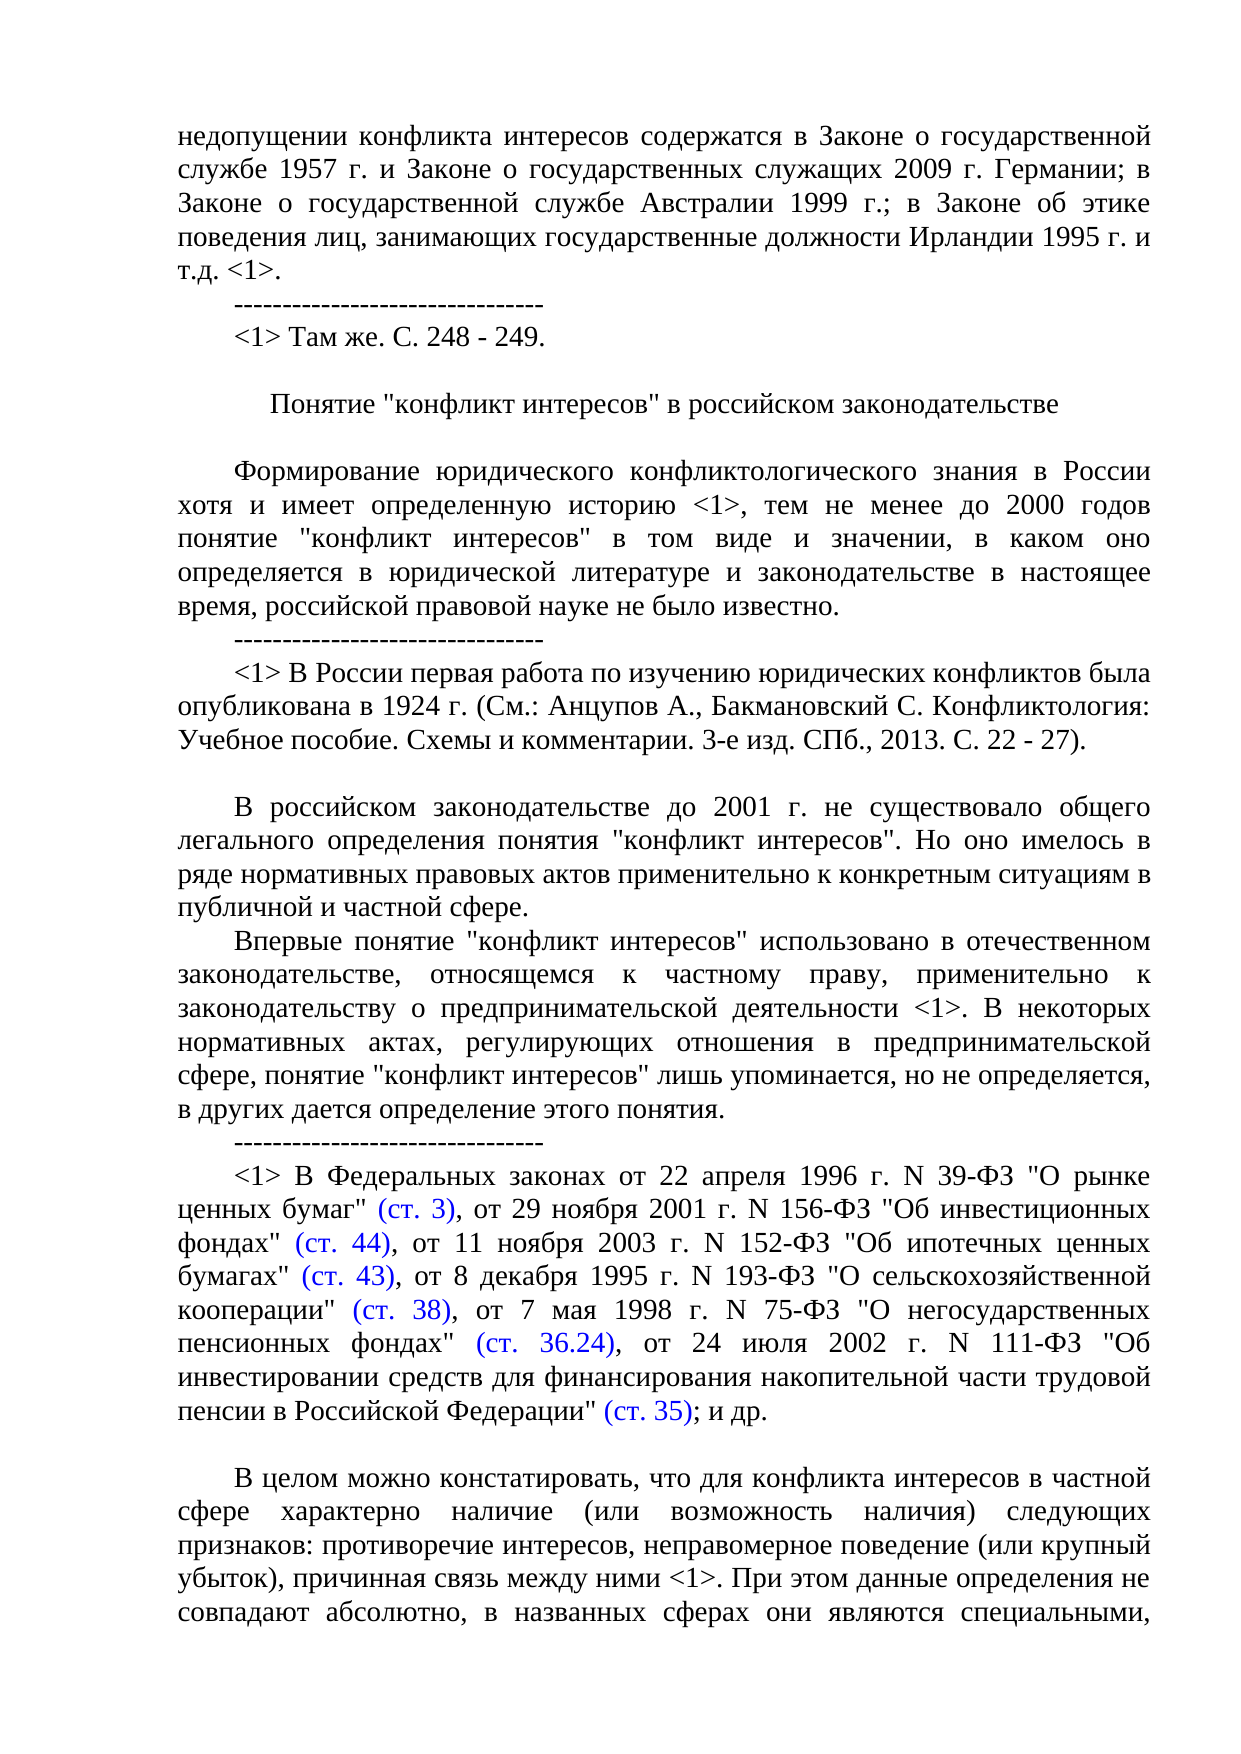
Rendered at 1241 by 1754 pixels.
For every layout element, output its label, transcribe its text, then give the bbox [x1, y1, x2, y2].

text Впервые понятие "конфликт интересов" использовано в отечественном законодательстве, относящемся к частному праву, применительно к законодательству о предпринимательской деятельности <1>. В некоторых нормативных актах, регулирующих отношения в предпринимательской сфере, понятие "конфликт интересов" лишь упоминается, но не определяется, в других дается определение этого понятия. [177, 923, 1152, 1124]
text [177, 118, 1152, 286]
text В российском законодательстве до 2001 г. не существовало общего легального определения понятия "конфликт интересов". Но оно имелось в ряде нормативных правовых актов применительно к конкретным ситуациям в публичной и частной сфере. [177, 789, 1152, 923]
text <1> В Федеральных законах от 22 апреля 1996 г. N 39-ФЗ "О рынке ценных бумаг" (ст. 3), от 29 ноября 2001 г. N 156-ФЗ "Об инвестиционных фондах" (ст. 44), от 11 ноября 2003 г. N 152-ФЗ "Об ипотечных ценных бумагах" (ст. 43), от 8 декабря 1995 г. N 193-ФЗ "О сельскохозяйственной кооперации" (ст. 38), от 7 мая 1998 г. N 75-ФЗ "О негосударственных пенсионных фондах" (ст. 36.24), от 24 июля 2002 г. N 111-ФЗ "Об инвестировании средств для финансирования накопительной части трудовой пенсии в Российской Федерации" (ст. 35); и др. [177, 1158, 1152, 1426]
text <1> В России первая работа по изучению юридических конфликтов была опубликована в 1924 г. (См.: Анцупов А., Бакмановский С. Конфликтология: Учебное пособие. Схемы и комментарии. 3-е изд. СПб., 2013. С. 22 - 27). [177, 655, 1152, 755]
text -------------------------------- [177, 1124, 1152, 1158]
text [177, 1460, 1152, 1627]
text Формирование юридического конфликтологического знания в России хотя и имеет определенную историю <1>, тем не менее до 2000 годов понятие "конфликт интересов" в том виде и значении, в каком оно определяется в юридической литературе и законодательстве в настоящее время, российской правовой науке не было известно. [177, 453, 1152, 621]
text -------------------------------- [177, 286, 1152, 319]
text Понятие "конфликт интересов" в российском законодательстве [177, 386, 1152, 420]
text -------------------------------- [177, 621, 1152, 655]
text <1> Там же. С. 248 - 249. [177, 319, 1152, 353]
